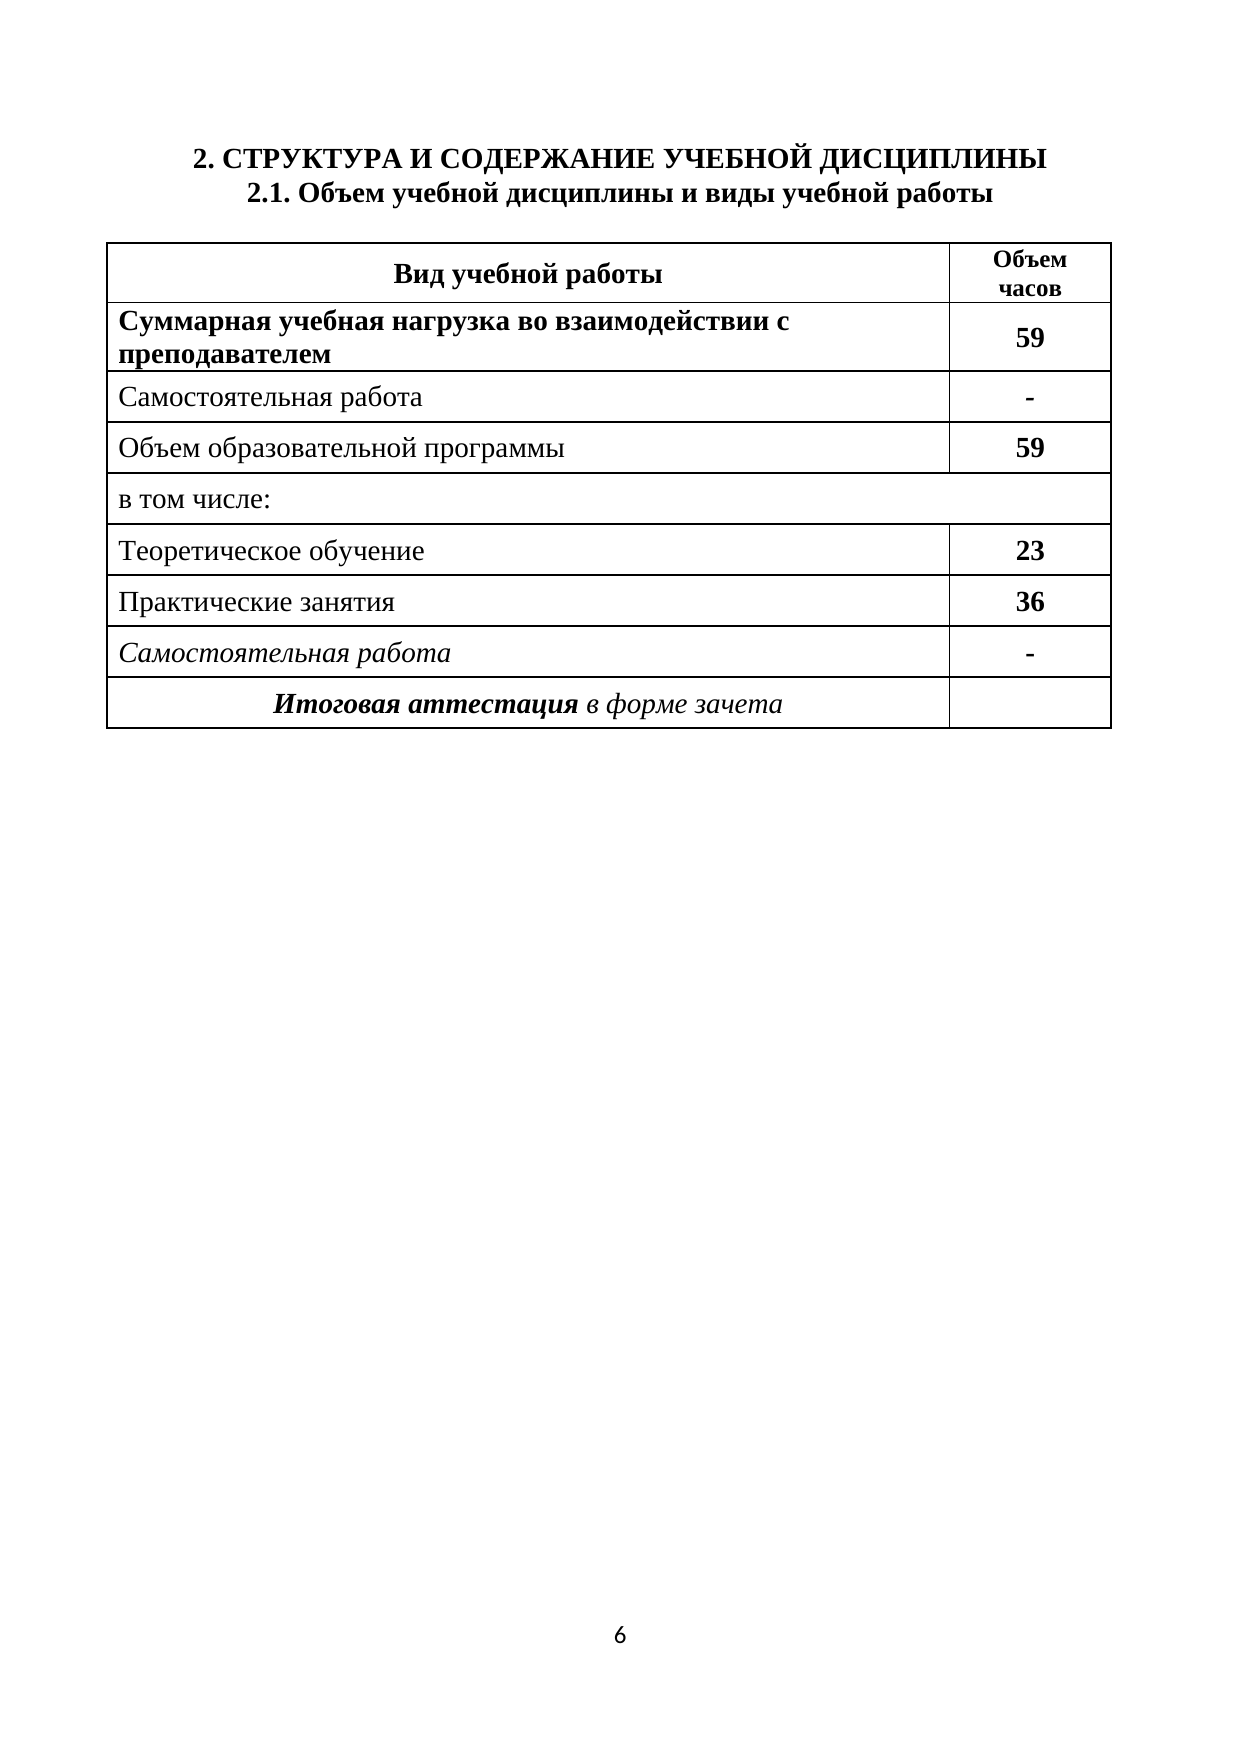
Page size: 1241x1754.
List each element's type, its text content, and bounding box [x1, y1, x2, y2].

table_cell [950, 678, 1110, 727]
table_cell Объем образовательной программы [108, 423, 949, 472]
table_header Объем часов [950, 244, 1110, 301]
table_cell - [950, 372, 1110, 421]
table_cell Суммарная учебная нагрузка во взаимодействии с преподавателем [108, 303, 949, 370]
table_cell 23 [950, 525, 1110, 574]
text 2. СТРУКТУРА И СОДЕРЖАНИЕ УЧЕБНОЙ ДИСЦИПЛИНЫ [118, 142, 1122, 175]
table_cell Самостоятельная работа [108, 627, 949, 676]
table_cell 36 [950, 576, 1110, 625]
table_cell - [950, 627, 1110, 676]
table_cell Теоретическое обучение [108, 525, 949, 574]
table_cell Самостоятельная работа [108, 372, 949, 421]
text 2.1. Объем учебной дисциплины и виды учебной работы [118, 175, 1122, 209]
table_cell Итоговая аттестация в форме зачета [108, 678, 949, 727]
table_cell 59 [950, 423, 1110, 472]
table_cell 59 [950, 303, 1110, 370]
table_header Вид учебной работы [108, 244, 949, 301]
table_cell Практические занятия [108, 576, 949, 625]
table_cell в том числе: [108, 474, 1110, 523]
